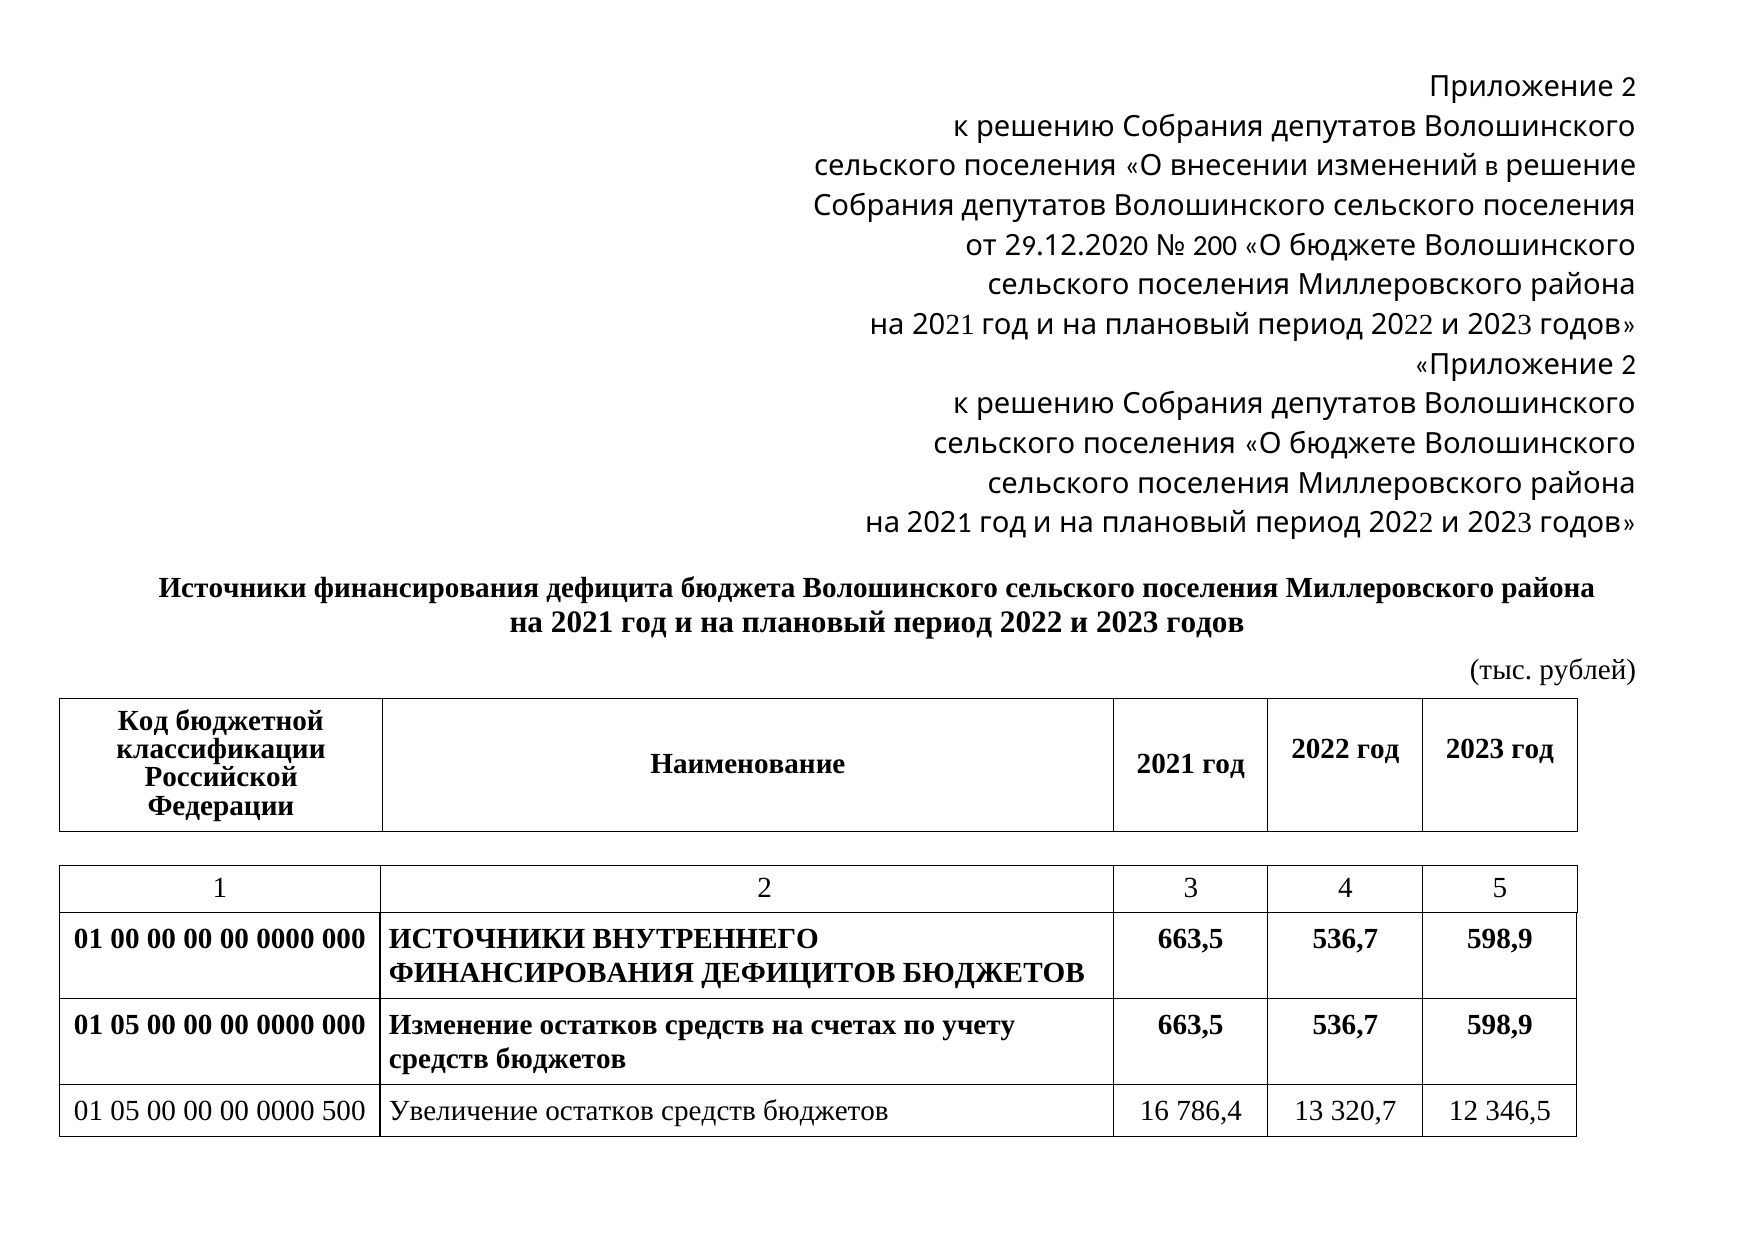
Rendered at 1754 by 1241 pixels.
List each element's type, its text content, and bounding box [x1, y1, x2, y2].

text от 29.12.2020 № 200 «О бюджете Волошинского [118, 224, 1636, 264]
table_header 2021 год [1114, 699, 1267, 831]
table_cell 663,5 [1114, 913, 1267, 998]
table_cell 01 05 00 00 00 0000 000 [60, 999, 379, 1083]
table_cell Изменение остатков средств на счетах по учету средств бюджетов [381, 999, 1113, 1083]
text на 2021 год и на плановый период 2022 и 2023 годов» [118, 502, 1636, 541]
text сельского поселения «О внесении изменений в решение [118, 144, 1636, 184]
table_header Код бюджетной классификации Российской Федерации [60, 699, 382, 831]
text сельского поселения Миллеровского района [118, 462, 1636, 502]
table_cell Увеличение остатков средств бюджетов [381, 1085, 1113, 1136]
text на 2021 год и на плановый период 2022 и 2023 годов [118, 604, 1636, 640]
table_header 3 [1114, 866, 1267, 912]
table_cell 536,7 [1268, 999, 1422, 1083]
text сельского поселения «О бюджете Волошинского [118, 422, 1636, 462]
table_cell ИСТОЧНИКИ ВНУТРЕННЕГО ФИНАНСИРОВАНИЯ ДЕФИЦИТОВ БЮДЖЕТОВ [381, 913, 1113, 998]
table_header 2023 год [1423, 699, 1577, 831]
table_header 2022 год [1268, 699, 1422, 831]
table_header 1 [60, 866, 380, 912]
text сельского поселения Миллеровского района [118, 264, 1636, 303]
table_cell 12 346,5 [1423, 1085, 1576, 1136]
table_header Наименование [383, 699, 1113, 831]
table_cell 01 00 00 00 00 0000 000 [60, 913, 379, 998]
table_cell 536,7 [1268, 913, 1422, 998]
text Приложение 2 [118, 65, 1636, 105]
text (тыс. рублей) [118, 652, 1636, 686]
text к решению Собрания депутатов Волошинского [118, 105, 1636, 144]
table_header 5 [1423, 866, 1577, 912]
text на 2021 год и на плановый период 2022 и 2023 годов» [118, 303, 1636, 343]
table_cell 13 320,7 [1268, 1085, 1422, 1136]
table_header 2 [381, 866, 1113, 912]
table_cell 01 05 00 00 00 0000 500 [60, 1085, 379, 1136]
table_cell 16 786,4 [1114, 1085, 1267, 1136]
table_header 4 [1268, 866, 1422, 912]
text «Приложение 2 [118, 343, 1636, 383]
text к решению Собрания депутатов Волошинского [118, 383, 1636, 422]
table_cell 663,5 [1114, 999, 1267, 1083]
text Источники финансирования дефицита бюджета Волошинского сельского поселения Миллеровского района [118, 570, 1636, 604]
table_cell 598,9 [1423, 999, 1576, 1083]
text Собрания депутатов Волошинского сельского поселения [118, 184, 1636, 224]
table_cell 598,9 [1423, 913, 1576, 998]
